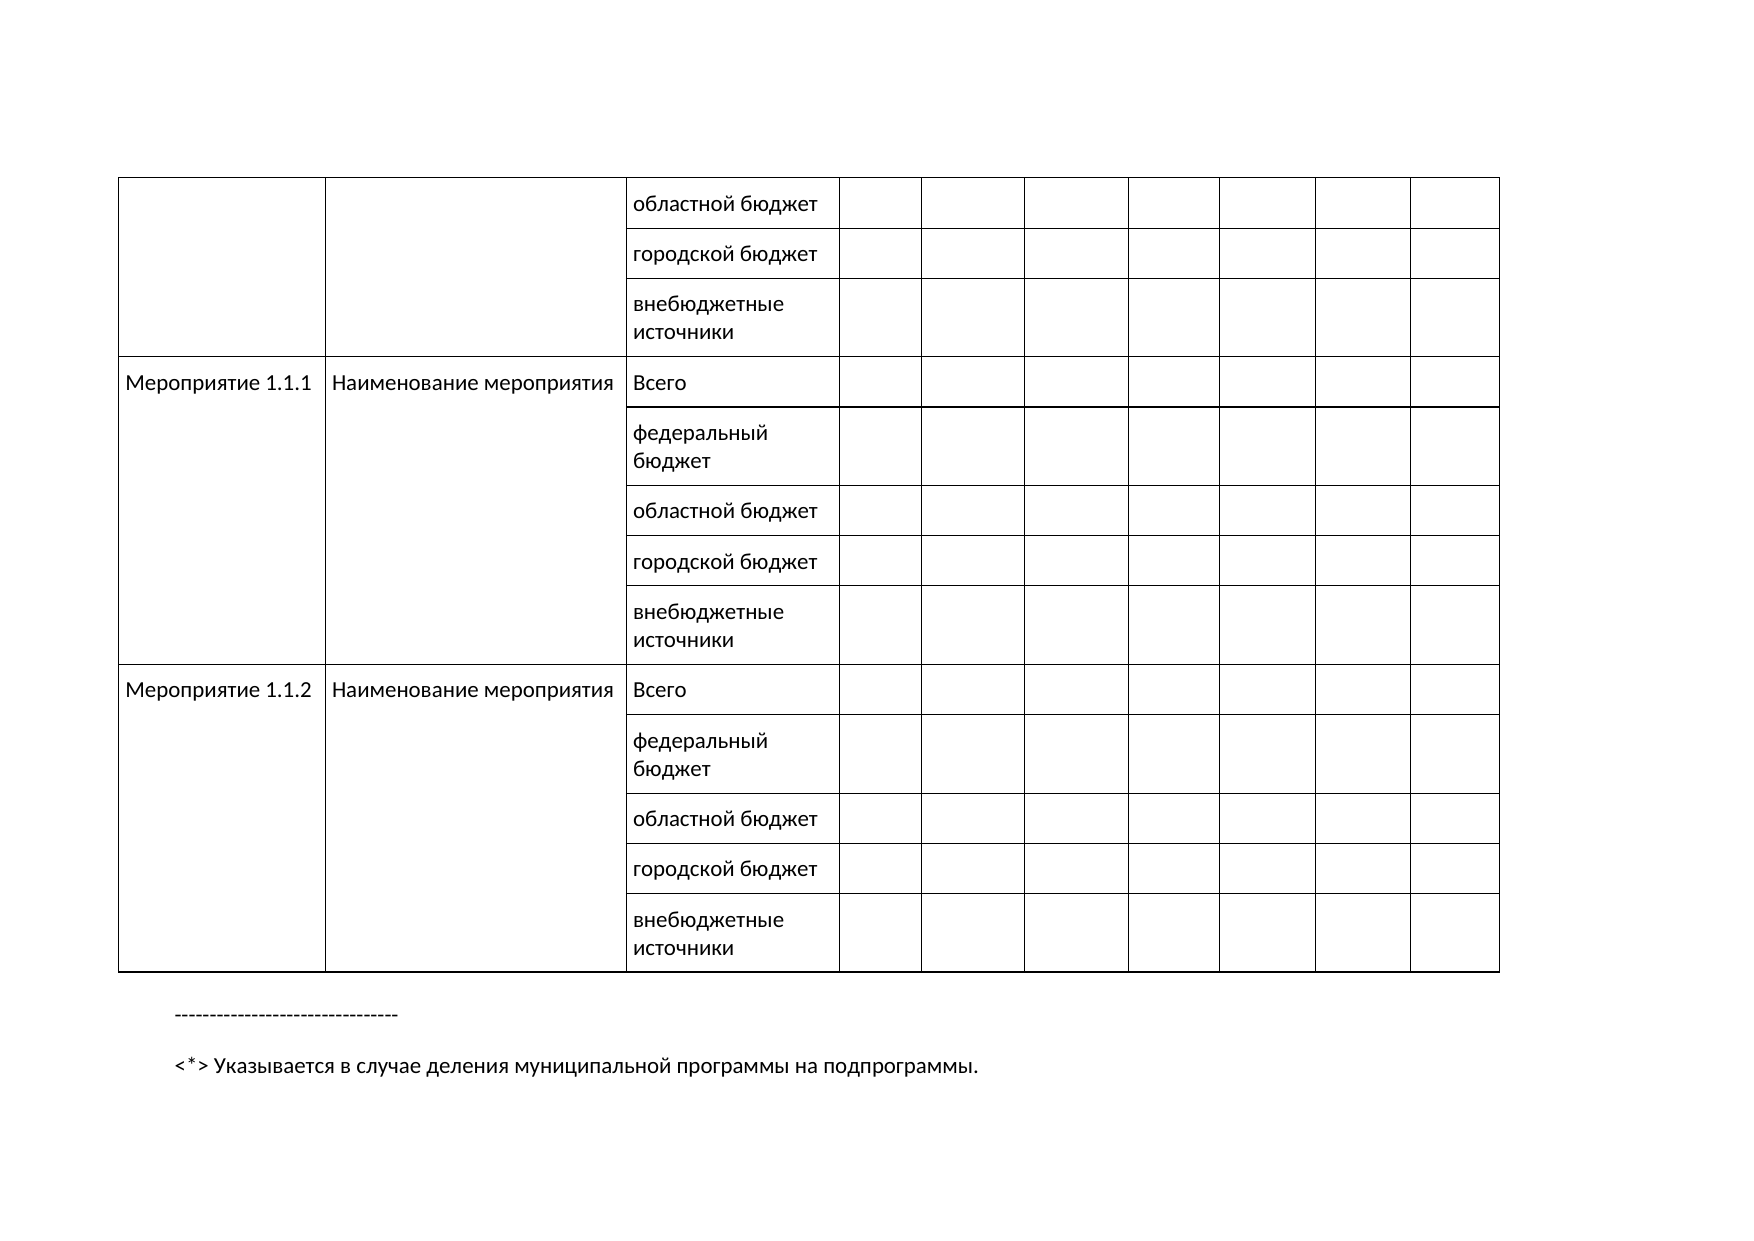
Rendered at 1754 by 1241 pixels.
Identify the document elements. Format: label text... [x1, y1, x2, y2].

table_cell [840, 844, 921, 893]
table_cell городской бюджет [627, 536, 839, 585]
table_cell [1316, 178, 1410, 227]
table_cell [922, 665, 1024, 714]
table_cell [922, 229, 1024, 278]
table_cell [840, 536, 921, 585]
table_cell [1129, 665, 1219, 714]
table_cell [1411, 408, 1499, 485]
table_cell [1316, 486, 1410, 535]
table_cell [922, 357, 1024, 406]
table_cell [1129, 794, 1219, 843]
table_cell Наименование мероприятия [326, 357, 626, 664]
table_cell [840, 586, 921, 664]
table_cell [1316, 279, 1410, 356]
table_cell [1316, 408, 1410, 485]
table_cell [840, 894, 921, 971]
table_cell [1025, 586, 1128, 664]
table_cell Мероприятие 1.1.2 [119, 665, 325, 971]
table_cell городской бюджет [627, 229, 839, 278]
table_cell [840, 794, 921, 843]
table_cell [840, 229, 921, 278]
table_cell внебюджетные источники [627, 279, 839, 356]
table_cell [1411, 178, 1499, 227]
table_cell [1025, 357, 1128, 406]
table_cell [1316, 229, 1410, 278]
table_cell [1220, 715, 1315, 792]
table_cell [1025, 486, 1128, 535]
table_cell [1411, 844, 1499, 893]
table_cell [922, 178, 1024, 227]
table_cell [1220, 665, 1315, 714]
table_cell [1220, 279, 1315, 356]
table_cell [1129, 357, 1219, 406]
table_cell [1025, 665, 1128, 714]
table_cell [1025, 536, 1128, 585]
table_cell [840, 715, 921, 792]
table_cell [1411, 229, 1499, 278]
table_cell [840, 665, 921, 714]
table_cell [1129, 408, 1219, 485]
table_cell [1220, 844, 1315, 893]
table_cell [840, 178, 921, 227]
table_cell [1025, 715, 1128, 792]
table_cell [922, 536, 1024, 585]
table_cell [1129, 536, 1219, 585]
table_cell [1129, 178, 1219, 227]
table_cell [840, 357, 921, 406]
table_cell [1316, 536, 1410, 585]
table_cell [1411, 486, 1499, 535]
table_cell [922, 894, 1024, 971]
table_cell [1025, 894, 1128, 971]
table_cell [840, 279, 921, 356]
table_cell [922, 408, 1024, 485]
table_cell [1129, 229, 1219, 278]
table_cell Мероприятие 1.1.1 [119, 357, 325, 664]
table_cell [922, 794, 1024, 843]
table_cell [1129, 486, 1219, 535]
table_cell [1220, 357, 1315, 406]
table_cell [1220, 586, 1315, 664]
table_cell [1129, 894, 1219, 971]
table_cell областной бюджет [627, 486, 839, 535]
table_cell [922, 715, 1024, 792]
table_cell [1316, 665, 1410, 714]
table_cell [1411, 357, 1499, 406]
table_cell [1411, 715, 1499, 792]
table_cell областной бюджет [627, 178, 839, 227]
table_cell федеральный бюджет [627, 715, 839, 792]
table_cell [1411, 279, 1499, 356]
table_cell [1411, 794, 1499, 843]
table_cell [1220, 894, 1315, 971]
table_cell [1025, 229, 1128, 278]
table_cell Наименование мероприятия [326, 665, 626, 971]
table_cell [922, 279, 1024, 356]
table_cell [1411, 536, 1499, 585]
table_cell [840, 408, 921, 485]
table_cell [1316, 844, 1410, 893]
table_cell [1220, 794, 1315, 843]
table_cell [840, 486, 921, 535]
table_cell [1316, 357, 1410, 406]
table_cell [1316, 894, 1410, 971]
table_cell городской бюджет [627, 844, 839, 893]
table_cell [1025, 279, 1128, 356]
table_cell [922, 586, 1024, 664]
text -------------------------------- [118, 1000, 1636, 1028]
table_cell федеральный бюджет [627, 408, 839, 485]
table_cell [922, 486, 1024, 535]
table_cell [1220, 486, 1315, 535]
table_cell [1025, 178, 1128, 227]
table_cell [1316, 586, 1410, 664]
table_cell [1411, 665, 1499, 714]
table_cell [1411, 586, 1499, 664]
table_cell [1220, 408, 1315, 485]
table_cell [1025, 844, 1128, 893]
table_cell Всего [627, 357, 839, 406]
table_cell [1220, 178, 1315, 227]
table_cell [1025, 408, 1128, 485]
table_cell [1129, 586, 1219, 664]
table_cell [1316, 794, 1410, 843]
table_cell [1129, 844, 1219, 893]
text <*> Указывается в случае деления муниципальной программы на подпрограммы. [118, 1051, 1636, 1079]
table_cell [1220, 536, 1315, 585]
table_cell [1025, 794, 1128, 843]
table_cell Всего [627, 665, 839, 714]
table_cell [1129, 279, 1219, 356]
table_cell внебюджетные источники [627, 894, 839, 971]
table_cell областной бюджет [627, 794, 839, 843]
table_cell [1411, 894, 1499, 971]
table_cell [1129, 715, 1219, 792]
table_cell [1220, 229, 1315, 278]
table_cell [922, 844, 1024, 893]
table_cell [1316, 715, 1410, 792]
table_cell внебюджетные источники [627, 586, 839, 664]
